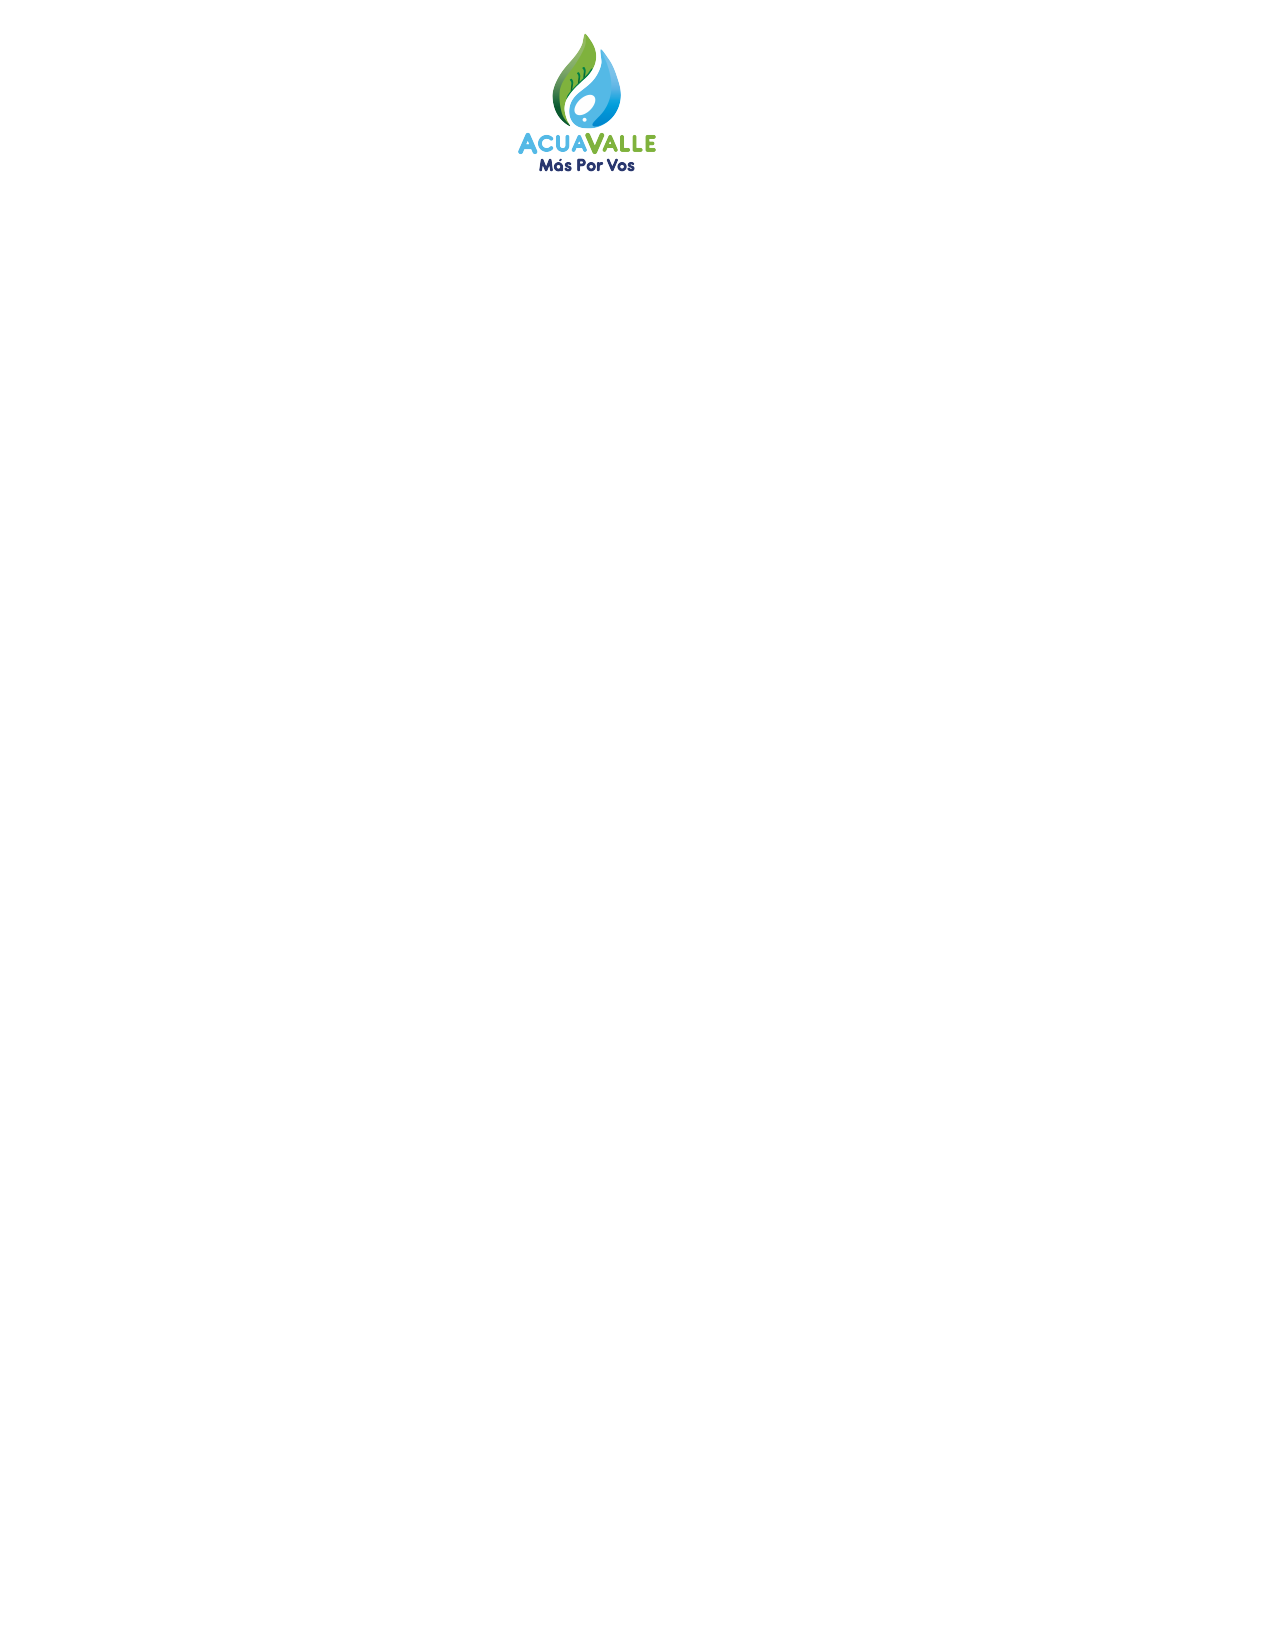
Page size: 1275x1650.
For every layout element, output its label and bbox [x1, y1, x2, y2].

picture [514, 31, 660, 176]
